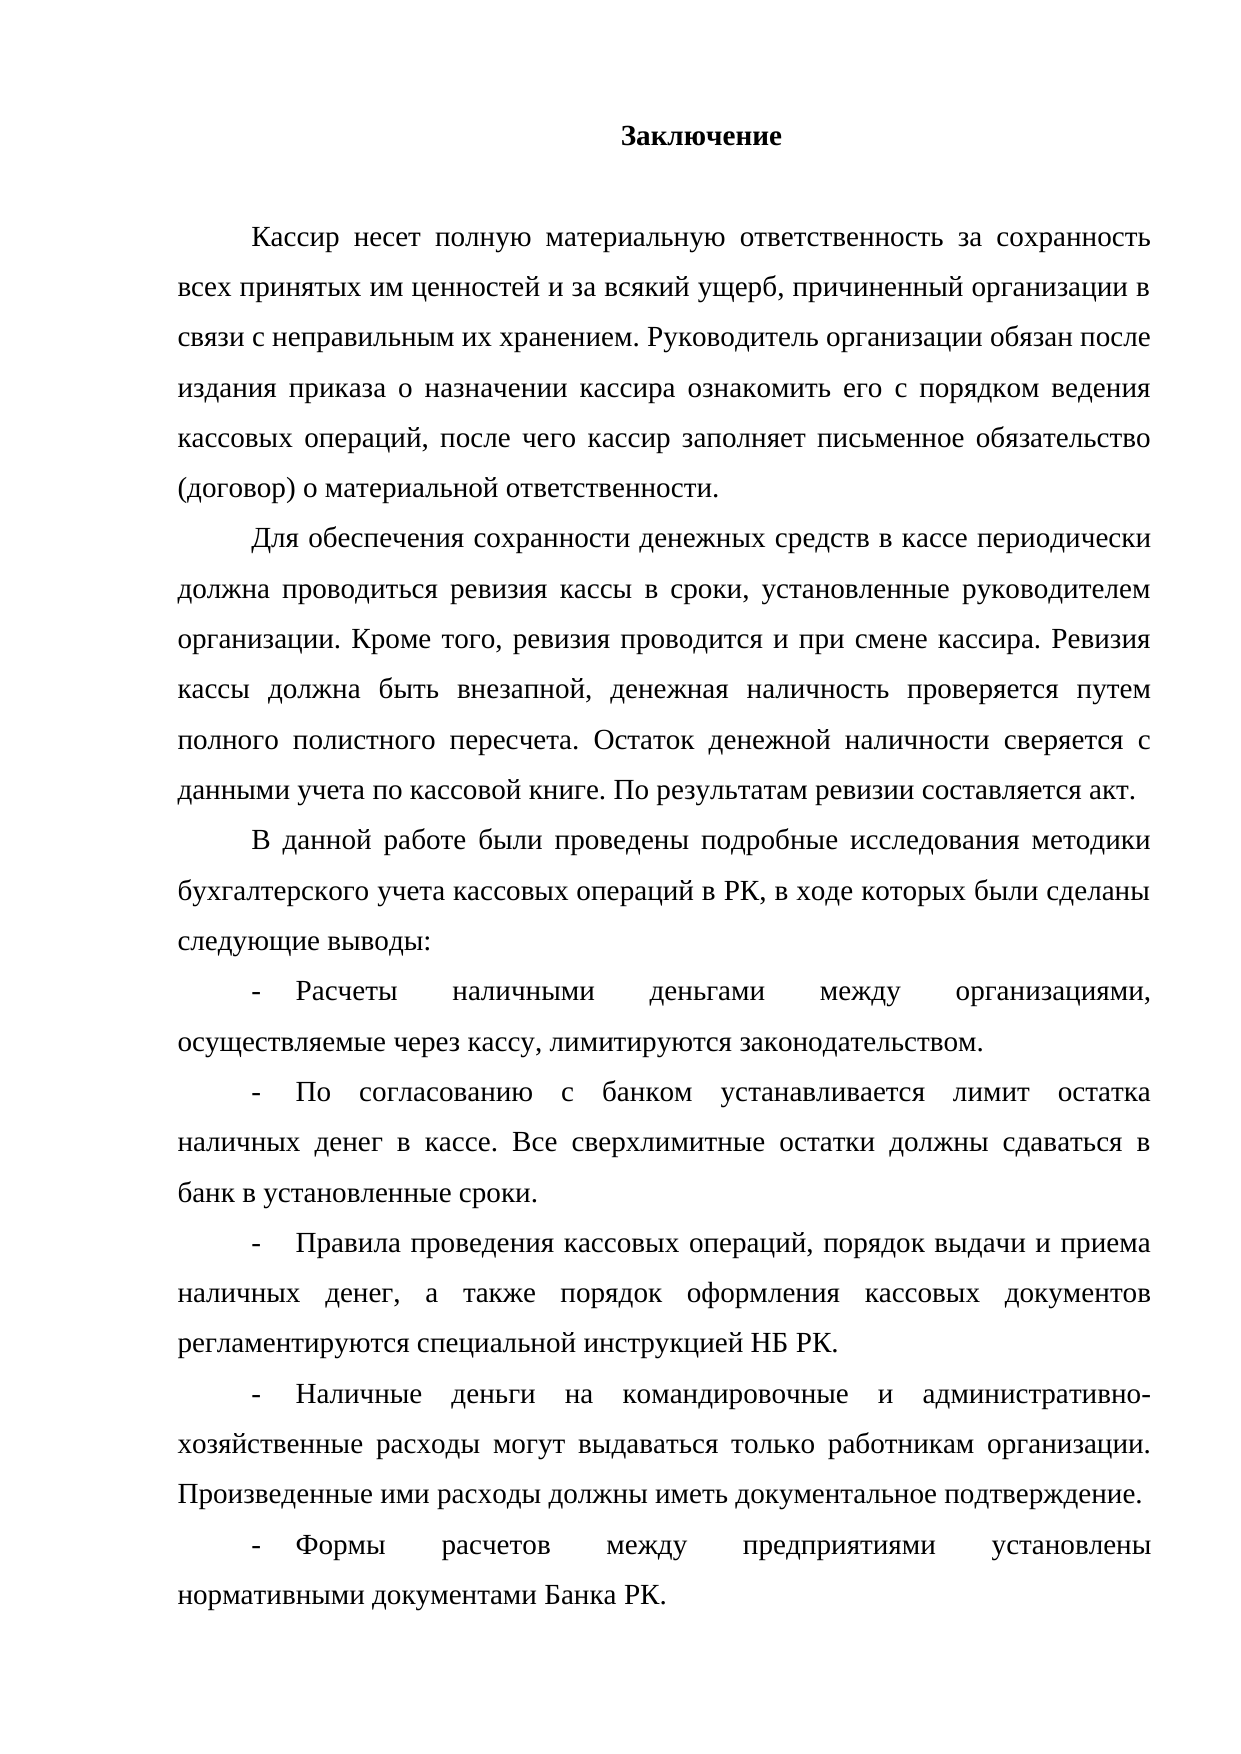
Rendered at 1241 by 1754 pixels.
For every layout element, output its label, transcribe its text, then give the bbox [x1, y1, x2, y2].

list Наличные деньги на командировочные и административно-хозяйственные расходы могут выдаваться только работникам организации. Произведенные ими расходы должны иметь документальное подтверждение. [177, 1376, 1152, 1510]
list Правила проведения кассовых операций, порядок выдачи и приема наличных денег, а также порядок оформления кассовых документов регламентируются специальной инструкцией НБ РК. [177, 1225, 1152, 1359]
text В данной работе были проведены подробные исследования методики бухгалтерского учета кассовых операций в РК, в ходе которых были сделаны следующие выводы: [177, 822, 1152, 957]
list Формы расчетов между предприятиями установлены нормативными документами Банка РК. [177, 1527, 1152, 1611]
text Для обеспечения сохранности денежных средств в кассе периодически должна проводиться ревизия кассы в сроки, установленные руководителем организации. Кроме того, ревизия проводится и при смене кассира. Ревизия кассы должна быть внезапной, денежная наличность проверяется путем полного полистного пересчета. Остаток денежной наличности сверяется с данными учета по кассовой книге. По результатам ревизии составляется акт. [177, 521, 1152, 806]
text Кассир несет полную материальную ответственность за сохранность всех принятых им ценностей и за всякий ущерб, причиненный организации в связи с неправильным их хранением. Руководитель организации обязан после издания приказа о назначении кассира ознакомить его с порядком ведения кассовых операций, после чего кассир заполняет письменное обязательство (договор) о материальной ответственности. [177, 219, 1152, 504]
text Заключение [177, 118, 1152, 152]
list По согласованию с банком устанавливается лимит остатка наличных денег в кассе. Все сверхлимитные остатки должны сдаваться в банк в установленные сроки. [177, 1074, 1152, 1208]
list Расчеты наличными деньгами между организациями, осуществляемые через кассу, лимитируются законодательством. [177, 973, 1152, 1057]
